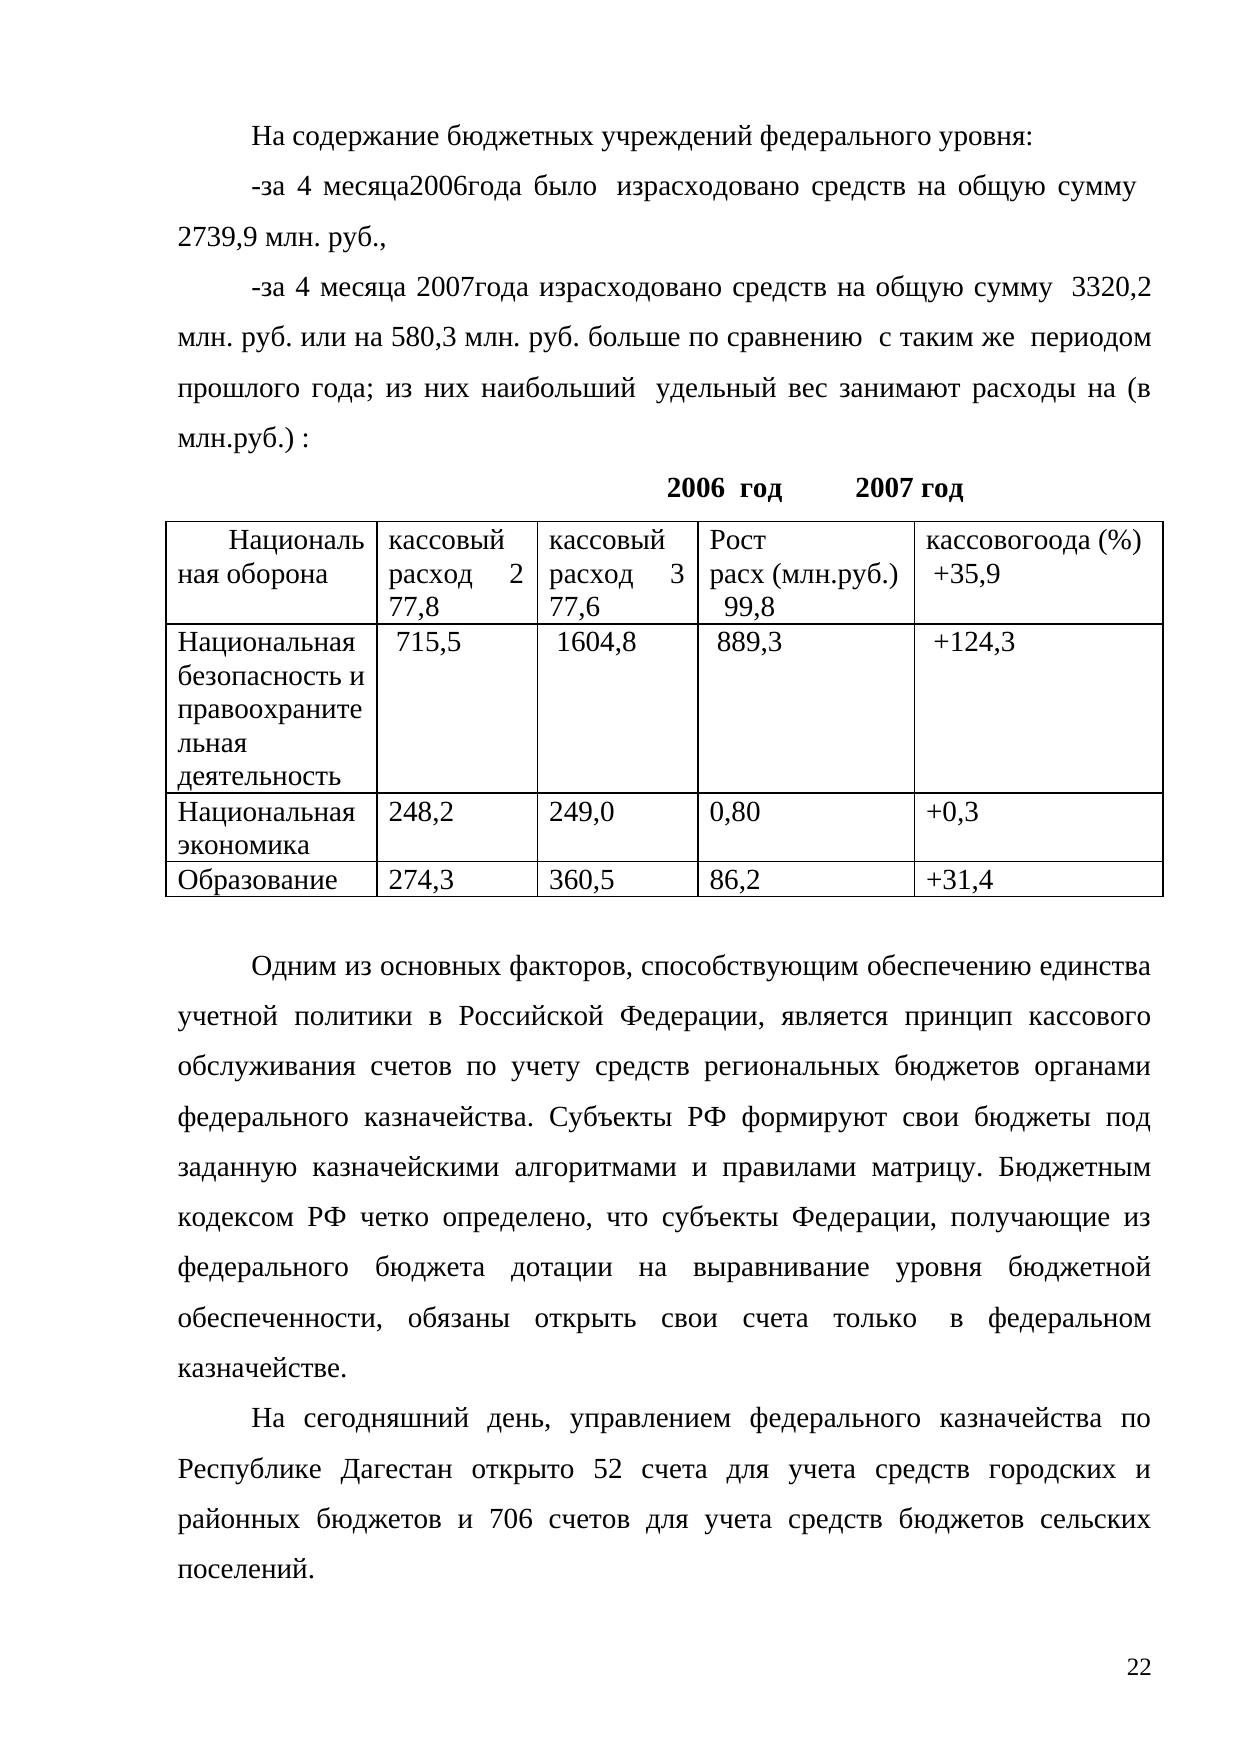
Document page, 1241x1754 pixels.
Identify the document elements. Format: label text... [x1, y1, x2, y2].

table_cell 274,3 [378, 862, 537, 896]
table_header кассовый расход 277,8 [378, 522, 537, 623]
table_cell Национальная экономика [167, 794, 376, 861]
table_cell +31,4 [915, 862, 1162, 896]
table_cell 1604,8 [538, 625, 697, 792]
text Одним из основных факторов, способствующим обеспечению единства учетной политики в Российской Федерации, является принцип кассового обслуживания счетов по учету средств региональных бюджетов органами федерального казначейства. Субъекты РФ формируют свои бюджеты под заданную казначейскими алгоритмами и правилами матрицу. Бюджетным кодексом РФ четко определено, что субъекты Федерации, получающие из федерального бюджета дотации на выравнивание уровня бюджетной обеспеченности, обязаны открыть свои счета только в федеральном казначействе. [177, 948, 1152, 1384]
text На содержание бюджетных учреждений федерального уровня: [177, 118, 1152, 152]
table_cell 0,80 [699, 794, 914, 861]
table_cell 889,3 [699, 625, 914, 792]
table_cell 86,2 [699, 862, 914, 896]
text -за 4 месяца 2007года израсходовано средств на общую сумму 3320,2 млн. руб. или на 580,3 млн. руб. больше по сравнению с таким же периодом прошлого года; из них наибольший удельный вес занимают расходы на (в млн.руб.) : [177, 269, 1152, 453]
text -за 4 месяца2006года было израсходовано средств на общую сумму 2739,9 млн. руб., [177, 168, 1152, 252]
table_header Рост расх (млн.руб.) 99,8 [699, 522, 914, 623]
table_cell 249,0 [538, 794, 697, 861]
table_cell 360,5 [538, 862, 697, 896]
table_header кассовогоода (%) +35,9 [915, 522, 1162, 623]
table_cell Образование [167, 862, 376, 896]
table_header кассовый расход 377,6 [538, 522, 697, 623]
table_cell +0,3 [915, 794, 1162, 861]
table_cell +124,3 [915, 625, 1162, 792]
table_header Национальная оборона [167, 522, 376, 623]
table_cell 248,2 [378, 794, 537, 861]
text 2006 год 2007 год [177, 470, 1152, 504]
table_cell Национальная безопасность и правоохранительная деятельность [167, 625, 376, 792]
text На сегодняшний день, управлением федерального казначейства по Республике Дагестан открыто 52 счета для учета средств городских и районных бюджетов и 706 счетов для учета средств бюджетов сельских поселений. [177, 1401, 1152, 1585]
table_cell 715,5 [378, 625, 537, 792]
